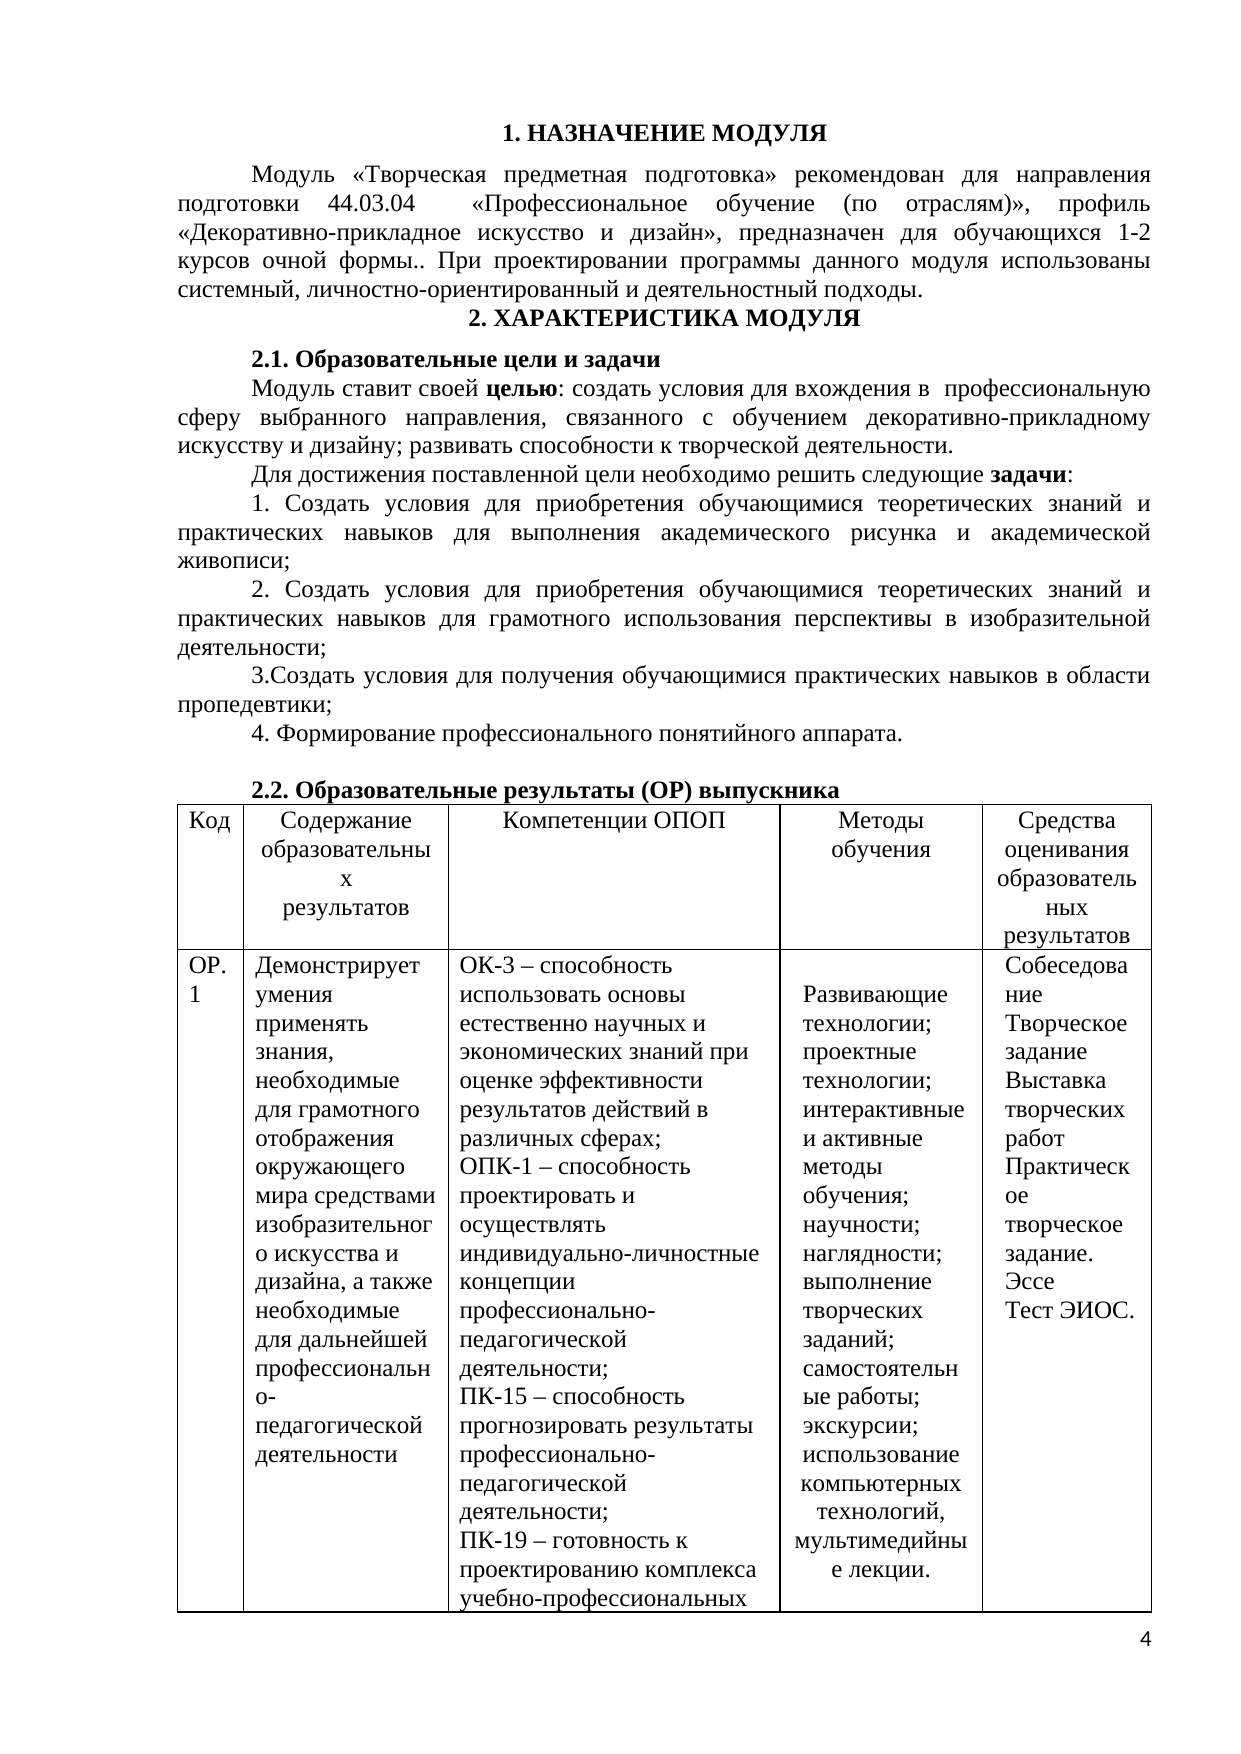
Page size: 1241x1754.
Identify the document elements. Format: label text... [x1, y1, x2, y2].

table_header Содержание образовательных результатов [244, 805, 448, 949]
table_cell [781, 950, 982, 1611]
text Модуль ставит своей целью: создать условия для вхождения в профессиональную сферу выбранного направления, связанного с обучением декоративно-прикладному искусству и дизайну; развивать способности к творческой деятельности. [177, 373, 1152, 459]
text 2.1. Образовательные цели и задачи [177, 344, 1152, 373]
table_cell ОР.1 [178, 950, 243, 1611]
table_header Методы обучения [781, 805, 982, 949]
text 2.2. Образовательные результаты (ОР) выпускника [177, 776, 1138, 804]
table_header Средства оценивания образовательных результатов [983, 805, 1151, 949]
table_header Код [178, 805, 243, 949]
text Модуль «Творческая предметная подготовка» рекомендован для направления подготовки 44.03.04 «Профессиональное обучение (по отраслям)», профиль «Декоративно-прикладное искусство и дизайн», предназначен для обучающихся 1-2 курсов очной формы.. При проектировании программы данного модуля использованы системный, личностно-ориентированный и деятельностный подходы. [177, 159, 1152, 303]
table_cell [449, 950, 779, 1611]
text 4. Формирование профессионального понятийного аппарата. [177, 718, 1152, 747]
text 3.Создать условия для получения обучающимися практических навыков в области пропедевтики; [177, 661, 1152, 718]
text 1. Создать условия для приобретения обучающимися теоретических знаний и практических навыков для выполнения академического рисунка и академической живописи; [177, 488, 1152, 574]
table_header Компетенции ОПОП [449, 805, 779, 949]
text 2. ХАРАКТЕРИСТИКА МОДУЛЯ [177, 303, 1152, 332]
text Для достижения поставленной цели необходимо решить следующие задачи: [177, 459, 1152, 488]
text 2. Создать условия для приобретения обучающимися теоретических знаний и практических навыков для грамотного использования перспективы в изобразительной деятельности; [177, 574, 1152, 661]
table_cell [983, 950, 1151, 1611]
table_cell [244, 950, 448, 1611]
text 1. назначение модуля [177, 118, 1152, 147]
